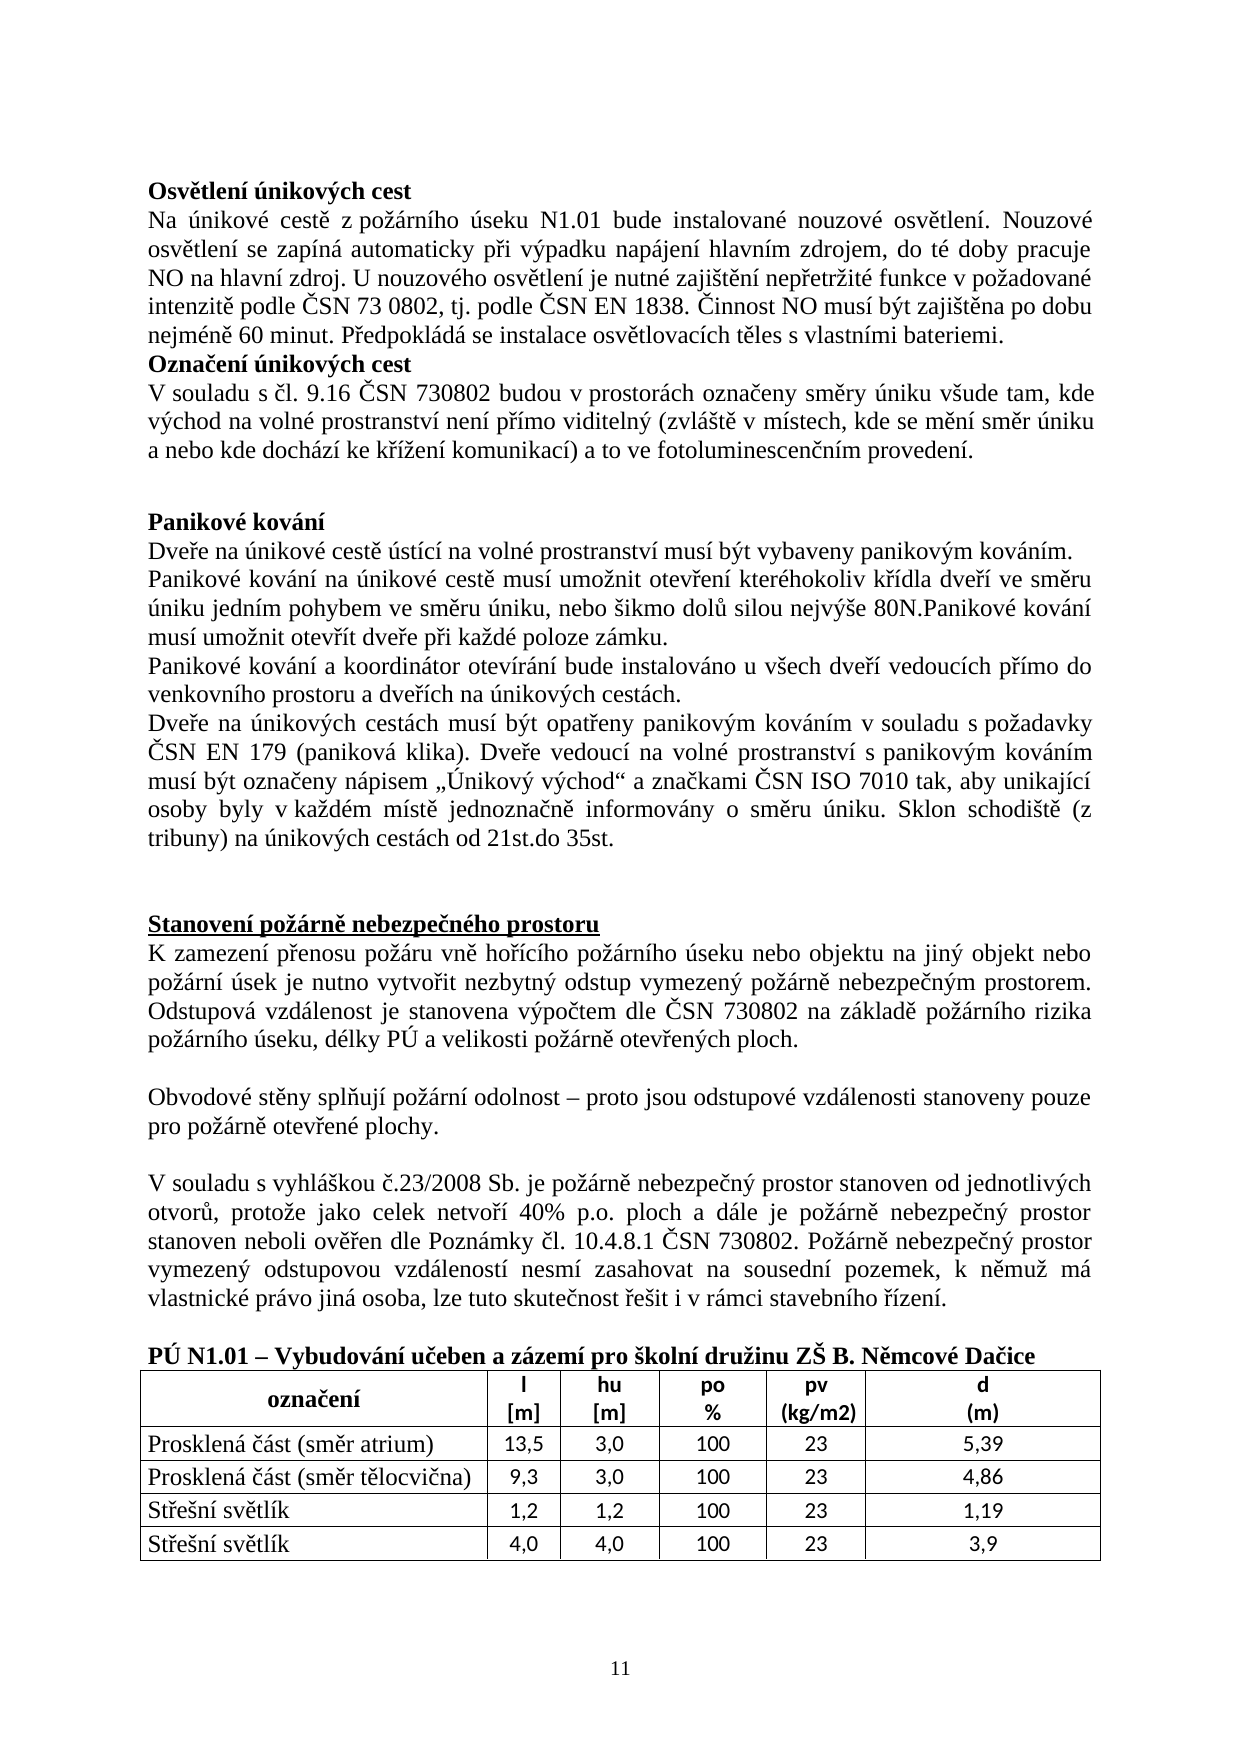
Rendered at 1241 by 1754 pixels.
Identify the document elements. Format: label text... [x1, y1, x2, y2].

table_cell 3,9 [866, 1527, 1100, 1559]
table_cell 1,19 [866, 1494, 1100, 1526]
table_cell 23 [767, 1427, 865, 1459]
text Panikové kování a koordinátor otevírání bude instalováno u všech dveří vedoucích přímo do venkovního prostoru a dveřích na únikových cestách. [148, 651, 1092, 708]
text V souladu s čl. 9.16 ČSN 730802 budou v prostorách označeny směry úniku všude tam, kde východ na volné prostranství není přímo viditelný (zvláště v místech, kde se mění směr úniku a nebo kde dochází ke křížení komunikací) a to ve fotoluminescenčním provedení. [148, 378, 1095, 464]
table_cell 1,2 [488, 1494, 560, 1526]
table_cell Prosklená část (směr tělocvična) [141, 1461, 487, 1493]
table_cell 23 [767, 1494, 865, 1526]
text Obvodové stěny splňují požární odolnost – proto jsou odstupové vzdálenosti stanoveny pouze pro požárně otevřené plochy. [148, 1082, 1092, 1139]
table_cell 1,2 [561, 1494, 659, 1526]
text Dveře na únikové cestě ústící na volné prostranství musí být vybaveny panikovým kováním. [148, 536, 1092, 564]
table_cell 100 [660, 1527, 766, 1559]
text Panikové kování [148, 507, 1092, 536]
text PÚ N1.01 – Vybudování učeben a zázemí pro školní družinu ZŠ B. Němcové Dačice [148, 1341, 1092, 1369]
table_cell 4,0 [488, 1527, 560, 1559]
table_header označení [141, 1371, 487, 1426]
table_cell 23 [767, 1527, 865, 1559]
text Dveře na únikových cestách musí být opatřeny panikovým kováním v souladu s požadavky ČSN EN 179 (paniková klika). Dveře vedoucí na volné prostranství s panikovým kováním musí být označeny nápisem „Únikový východ“ a značkami ČSN ISO 7010 tak, aby unikající osoby byly v každém místě jednoznačně informovány o směru úniku. Sklon schodiště (z tribuny) na únikových cestách od 21st.do 35st. [148, 708, 1092, 852]
table_cell 9,3 [488, 1461, 560, 1493]
table_cell 4,0 [561, 1527, 659, 1559]
table_cell Prosklená část (směr atrium) [141, 1427, 487, 1459]
table_cell 3,0 [561, 1461, 659, 1493]
table_cell Střešní světlík [141, 1527, 487, 1559]
table_cell 100 [660, 1427, 766, 1459]
table_header d (m) [866, 1371, 1100, 1426]
table_cell 3,0 [561, 1427, 659, 1459]
table_header po % [660, 1371, 766, 1426]
table_cell 4,86 [866, 1461, 1100, 1493]
table_header hu [m] [561, 1371, 659, 1426]
text K zamezení přenosu požáru vně hořícího požárního úseku nebo objektu na jiný objekt nebo požární úsek je nutno vytvořit nezbytný odstup vymezený požárně nebezpečným prostorem. Odstupová vzdálenost je stanovena výpočtem dle ČSN 730802 na základě požárního rizika požárního úseku, délky PÚ a velikosti požárně otevřených ploch. [148, 938, 1092, 1053]
text V souladu s vyhláškou č.23/2008 Sb. je požárně nebezpečný prostor stanoven od jednotlivých otvorů, protože jako celek netvoří 40% p.o. ploch a dále je požárně nebezpečný prostor stanoven neboli ověřen dle Poznámky čl. 10.4.8.1 ČSN 730802. Požárně nebezpečný prostor vymezený odstupovou vzdáleností nesmí zasahovat na sousední pozemek, k němuž má vlastnické právo jiná osoba, lze tuto skutečnost řešit i v rámci stavebního řízení. [148, 1168, 1092, 1312]
subtitle Panikové kování na únikové cestě musí umožnit otevření kteréhokoliv křídla dveří ve směru úniku jedním pohybem ve směru úniku, nebo šikmo dolů silou nejvýše 80N.Panikové kování musí umožnit otevřít dveře při každé poloze zámku. [148, 564, 1092, 651]
text Osvětlení únikových cest [148, 176, 1092, 205]
text Označení únikových cest [148, 349, 1095, 378]
table_header l [m] [488, 1371, 560, 1426]
table_cell 23 [767, 1461, 865, 1493]
table_cell 100 [660, 1461, 766, 1493]
subtitle Stanovení požárně nebezpečného prostoru [148, 909, 1092, 938]
table_cell 13,5 [488, 1427, 560, 1459]
table_cell Střešní světlík [141, 1494, 487, 1526]
text Na únikové cestě z požárního úseku N1.01 bude instalované nouzové osvětlení. Nouzové osvětlení se zapíná automaticky při výpadku napájení hlavním zdrojem, do té doby pracuje NO na hlavní zdroj. U nouzového osvětlení je nutné zajištění nepřetržité funkce v požadované intenzitě podle ČSN 73 0802, tj. podle ČSN EN 1838. Činnost NO musí být zajištěna po dobu nejméně 60 minut. Předpokládá se instalace osvětlovacích těles s vlastními bateriemi. [148, 205, 1092, 349]
table_header pv (kg/m2) [767, 1371, 865, 1426]
table_cell 100 [660, 1494, 766, 1526]
table_cell 5,39 [866, 1427, 1100, 1459]
